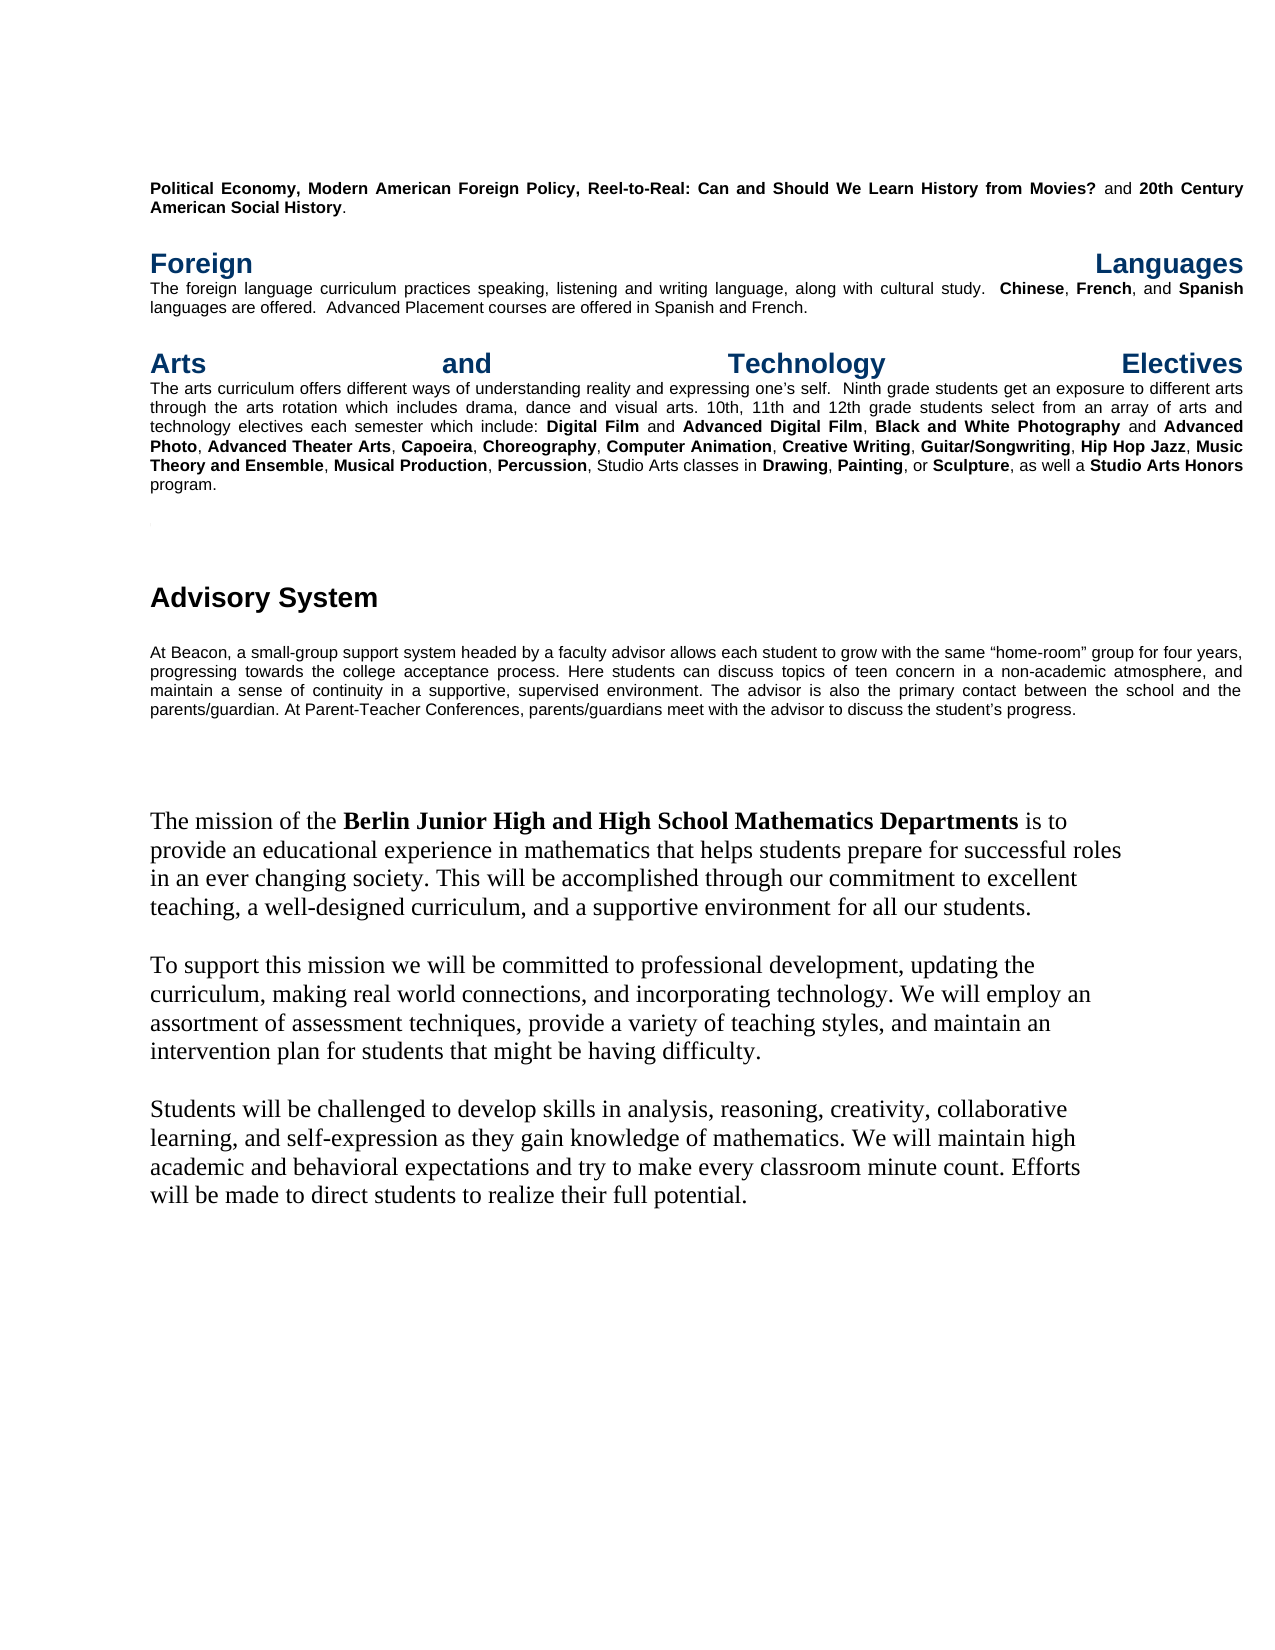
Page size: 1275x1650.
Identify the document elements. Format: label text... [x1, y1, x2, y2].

text To support this mission we will be committed to professional development, updating the curriculum, making real world connections, and incorporating technology. We will employ an assortment of assessment techniques, provide a variety of teaching styles, and maintain an intervention plan for students that might be having difficulty. [150, 950, 1125, 1065]
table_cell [150, 150, 1244, 719]
text Students will be challenged to develop skills in analysis, reasoning, creativity, collaborative learning, and self-expression as they gain knowledge of mathematics. We will maintain high academic and behavioral expectations and try to make every classroom minute count. Efforts will be made to direct students to realize their full potential. [150, 1094, 1125, 1209]
text The mission of the Berlin Junior High and High School Mathematics Departments is to provide an educational experience in mathematics that helps students prepare for successful roles in an ever changing society. This will be accomplished through our commitment to excellent teaching, a well-designed curriculum, and a supportive environment for all our students. [150, 806, 1125, 921]
